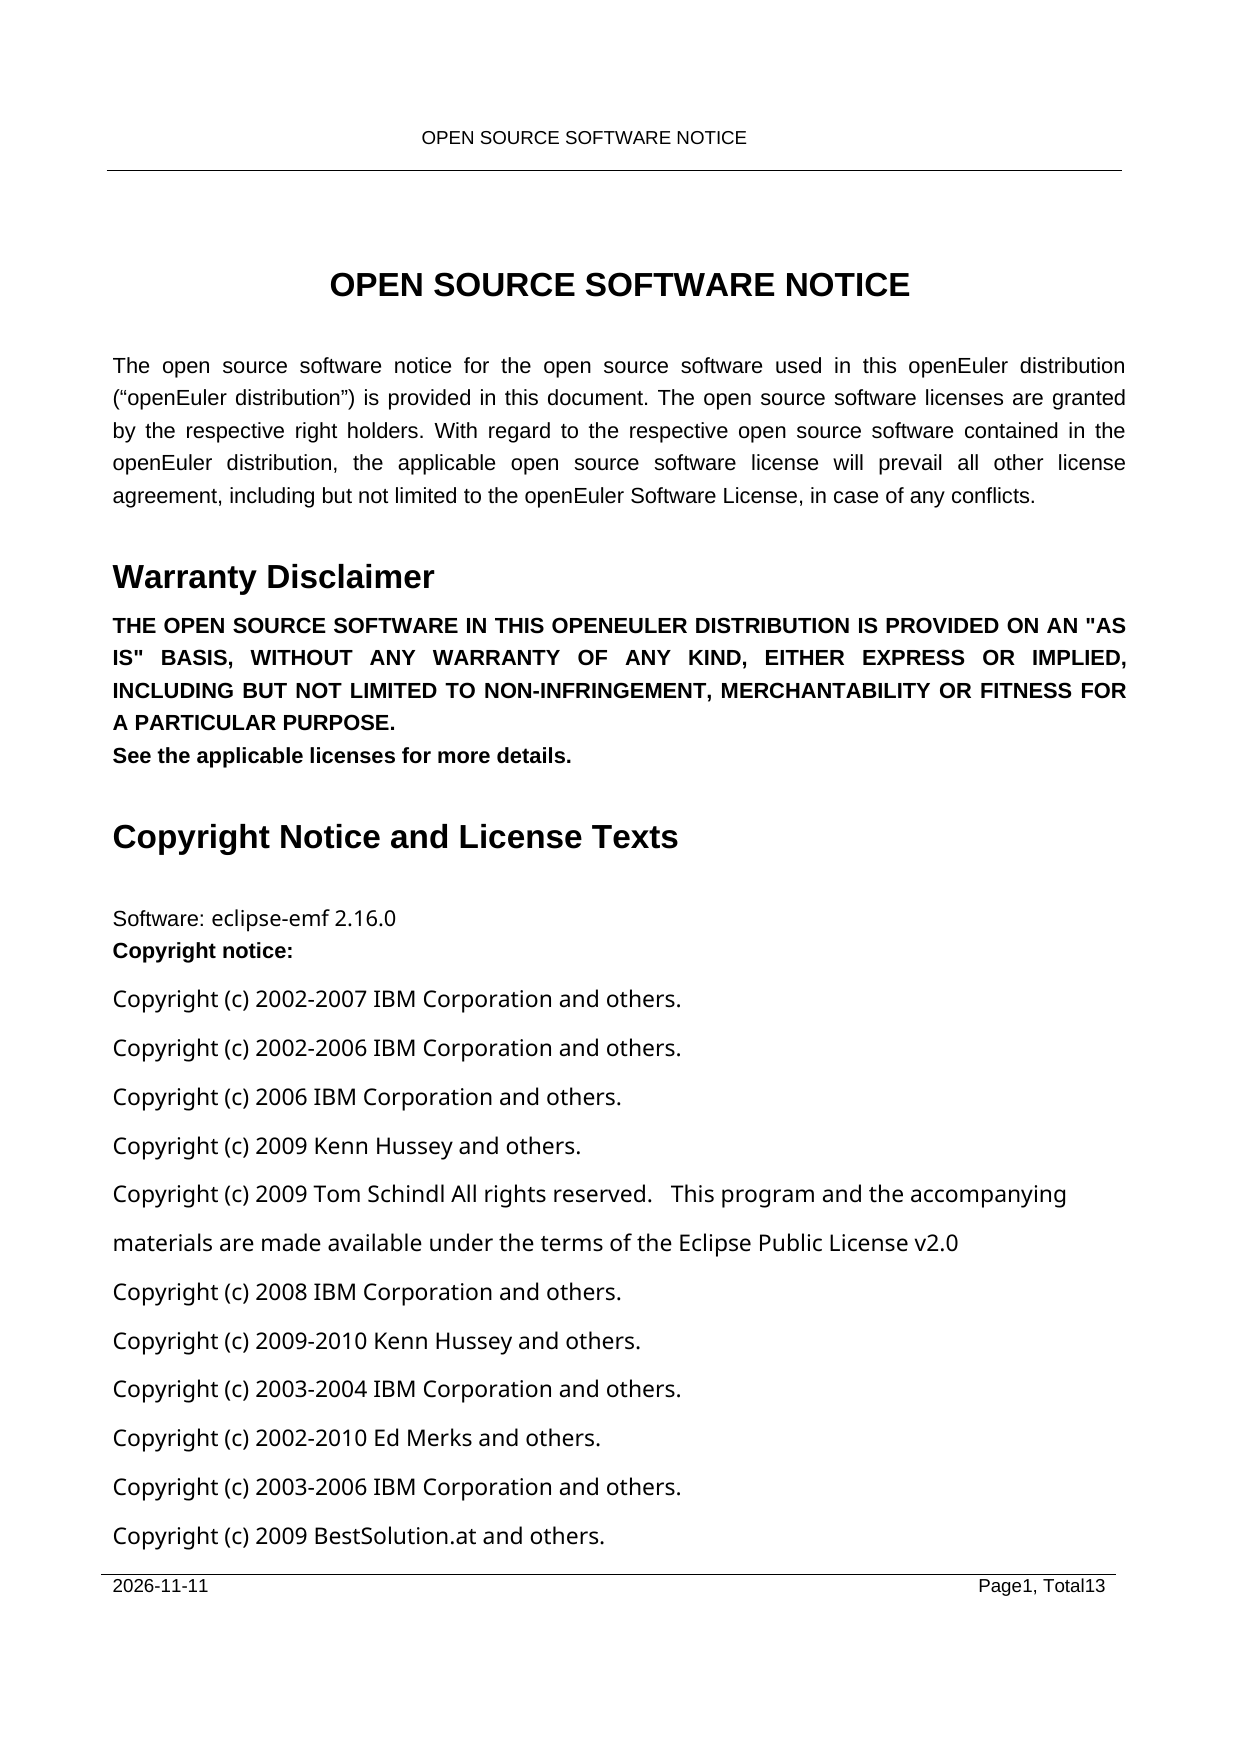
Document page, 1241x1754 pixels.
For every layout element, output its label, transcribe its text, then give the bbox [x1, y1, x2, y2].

text Software: eclipse-emf 2.16.0 [112, 901, 1128, 934]
text The open source software notice for the open source software used in this openEuler distribution (“openEuler distribution”) is provided in this document. The open source software licenses are granted by the respective right holders. With regard to the respective open source software contained in the openEuler distribution, the applicable open source software license will prevail all other license agreement, including but not limited to the openEuler Software License, in case of any conflicts. [112, 349, 1128, 511]
text Copyright Notice and License Texts [112, 804, 1128, 869]
text Warranty Disclaimer [112, 544, 1128, 609]
text OPEN SOURCE SOFTWARE NOTICE [112, 251, 1128, 316]
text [112, 934, 1128, 1551]
text THE OPEN SOURCE SOFTWARE IN THIS OPENEULER DISTRIBUTION IS PROVIDED ON AN "AS IS" BASIS, WITHOUT ANY WARRANTY OF ANY KIND, EITHER EXPRESS OR IMPLIED, INCLUDING BUT NOT LIMITED TO NON-INFRINGEMENT, MERCHANTABILITY OR FITNESS FOR A PARTICULAR PURPOSE. See the applicable licenses for more details. [112, 609, 1128, 771]
